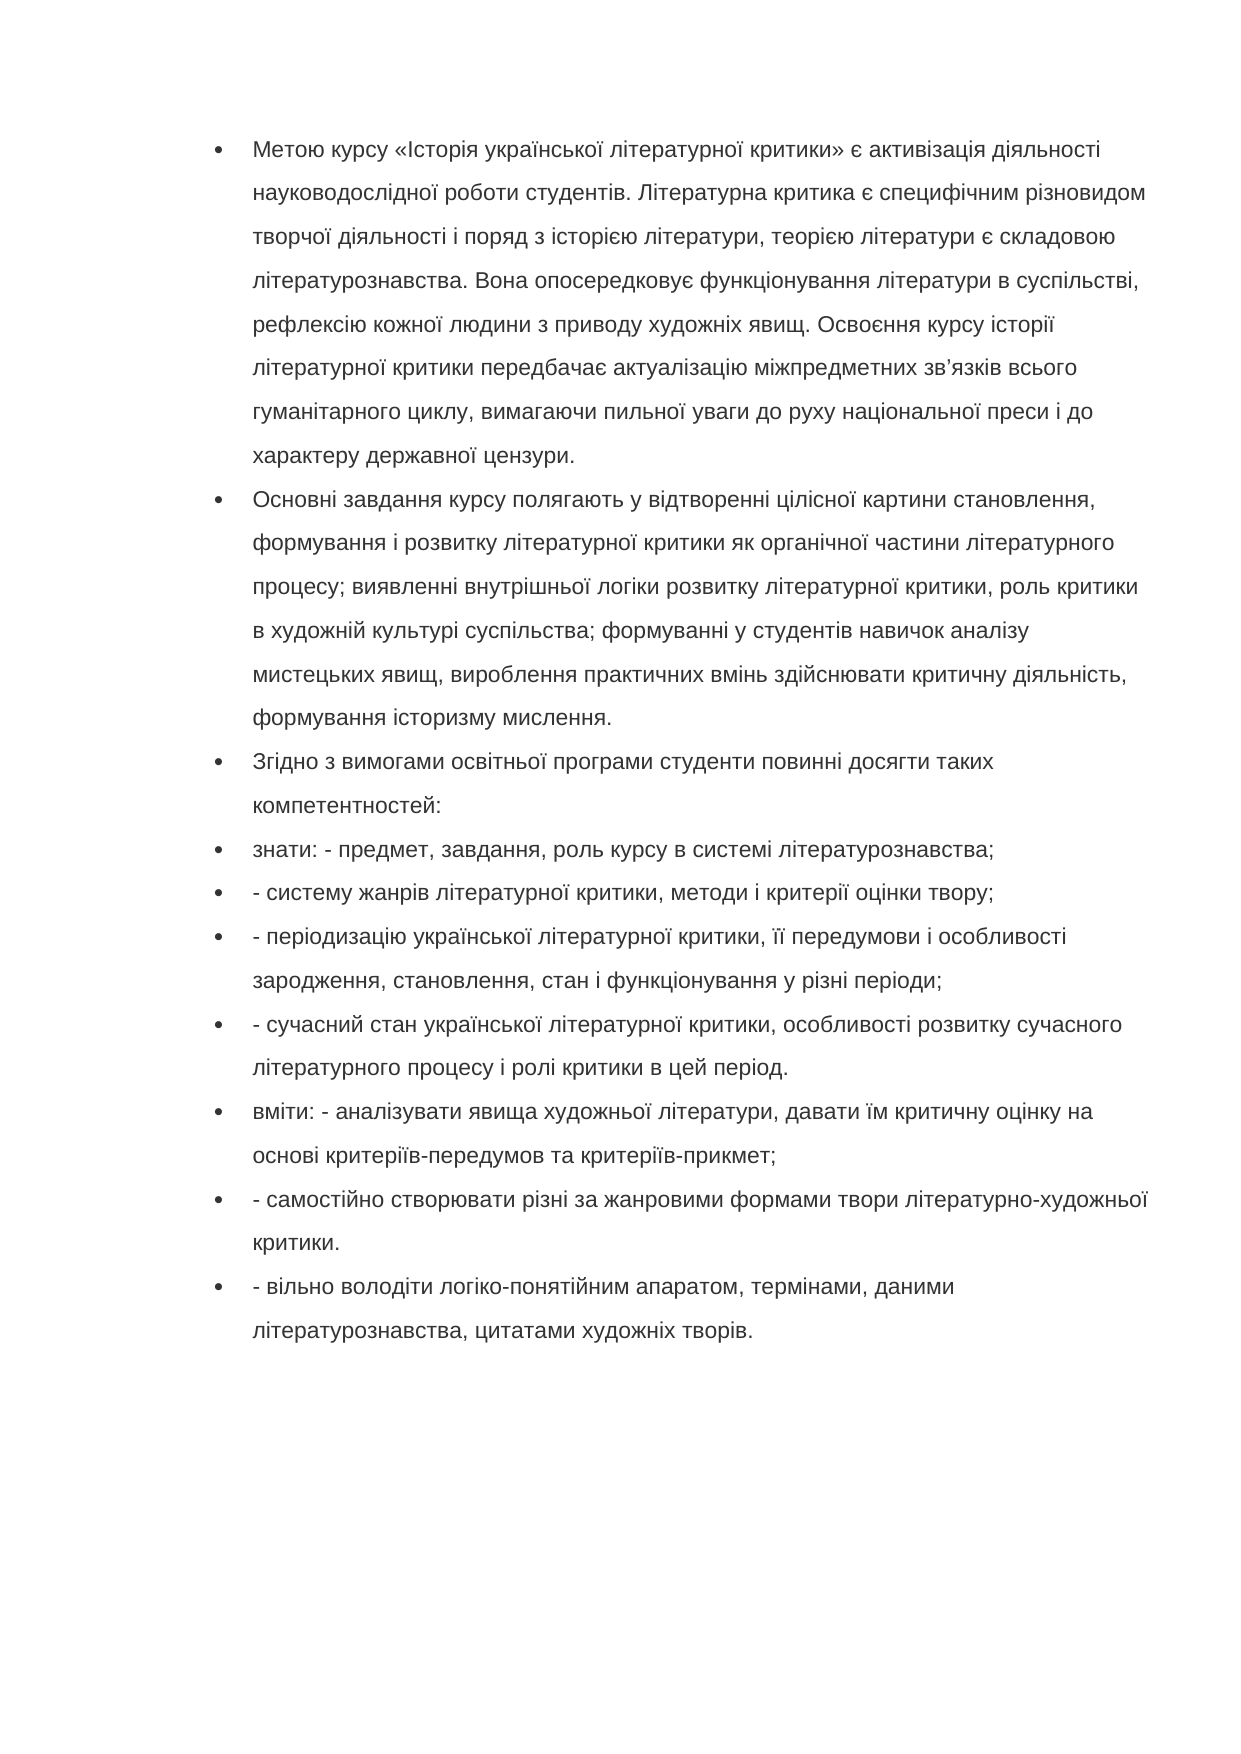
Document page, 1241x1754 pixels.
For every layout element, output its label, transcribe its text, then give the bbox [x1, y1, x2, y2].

list Метою курсу «Історія української літературної критики» є активізація діяльності науководослідної роботи студентів. Літературна критика є специфічним різновидом творчої діяльності і поряд з історією літератури, теорією літератури є складовою літературознавства. Вона опосередковує функціонування літератури в суспільстві, рефлексію кожної людини з приводу художніх явищ. Освоєння курсу історії літературної критики передбачає актуалізацію міжпредметних зв’язків всього гуманітарного циклу, вимагаючи пильної уваги до руху національної преси і до характеру державної цензури. [215, 118, 1152, 468]
list - вільно володіти логіко-понятійним апаратом, термінами, даними літературознавства, цитатами художніх творів. [215, 1256, 1152, 1343]
list - самостійно створювати різні за жанровими формами твори літературно-художньої критики. [215, 1168, 1152, 1256]
list Згідно з вимогами освітньої програми студенти повинні досягти таких компетентностей: [215, 731, 1152, 818]
list знати: - предмет, завдання, роль курсу в системі літературознавства; [215, 818, 1152, 862]
list - сучасний стан української літературної критики, особливості розвитку сучасного літературного процесу і ролі критики в цей період. [215, 993, 1152, 1081]
list - періодизацію української літературної критики, її передумови і особливості зародження, становлення, стан і функціонування у різні періоди; [215, 906, 1152, 993]
list Основні завдання курсу полягають у відтворенні цілісної картини становлення, формування і розвитку літературної критики як органічної частини літературного процесу; виявленні внутрішньої логіки розвитку літературної критики, роль критики в художній культурі суспільства; формуванні у студентів навичок аналізу мистецьких явищ, вироблення практичних вмінь здійснювати критичну діяльність, формування історизму мислення. [215, 468, 1152, 731]
list - систему жанрів літературної критики, методи і критерії оцінки твору; [215, 862, 1152, 906]
list вміти: - аналізувати явища художньої літератури, давати їм критичну оцінку на основі критеріїв-передумов та критеріїв-прикмет; [215, 1081, 1152, 1168]
